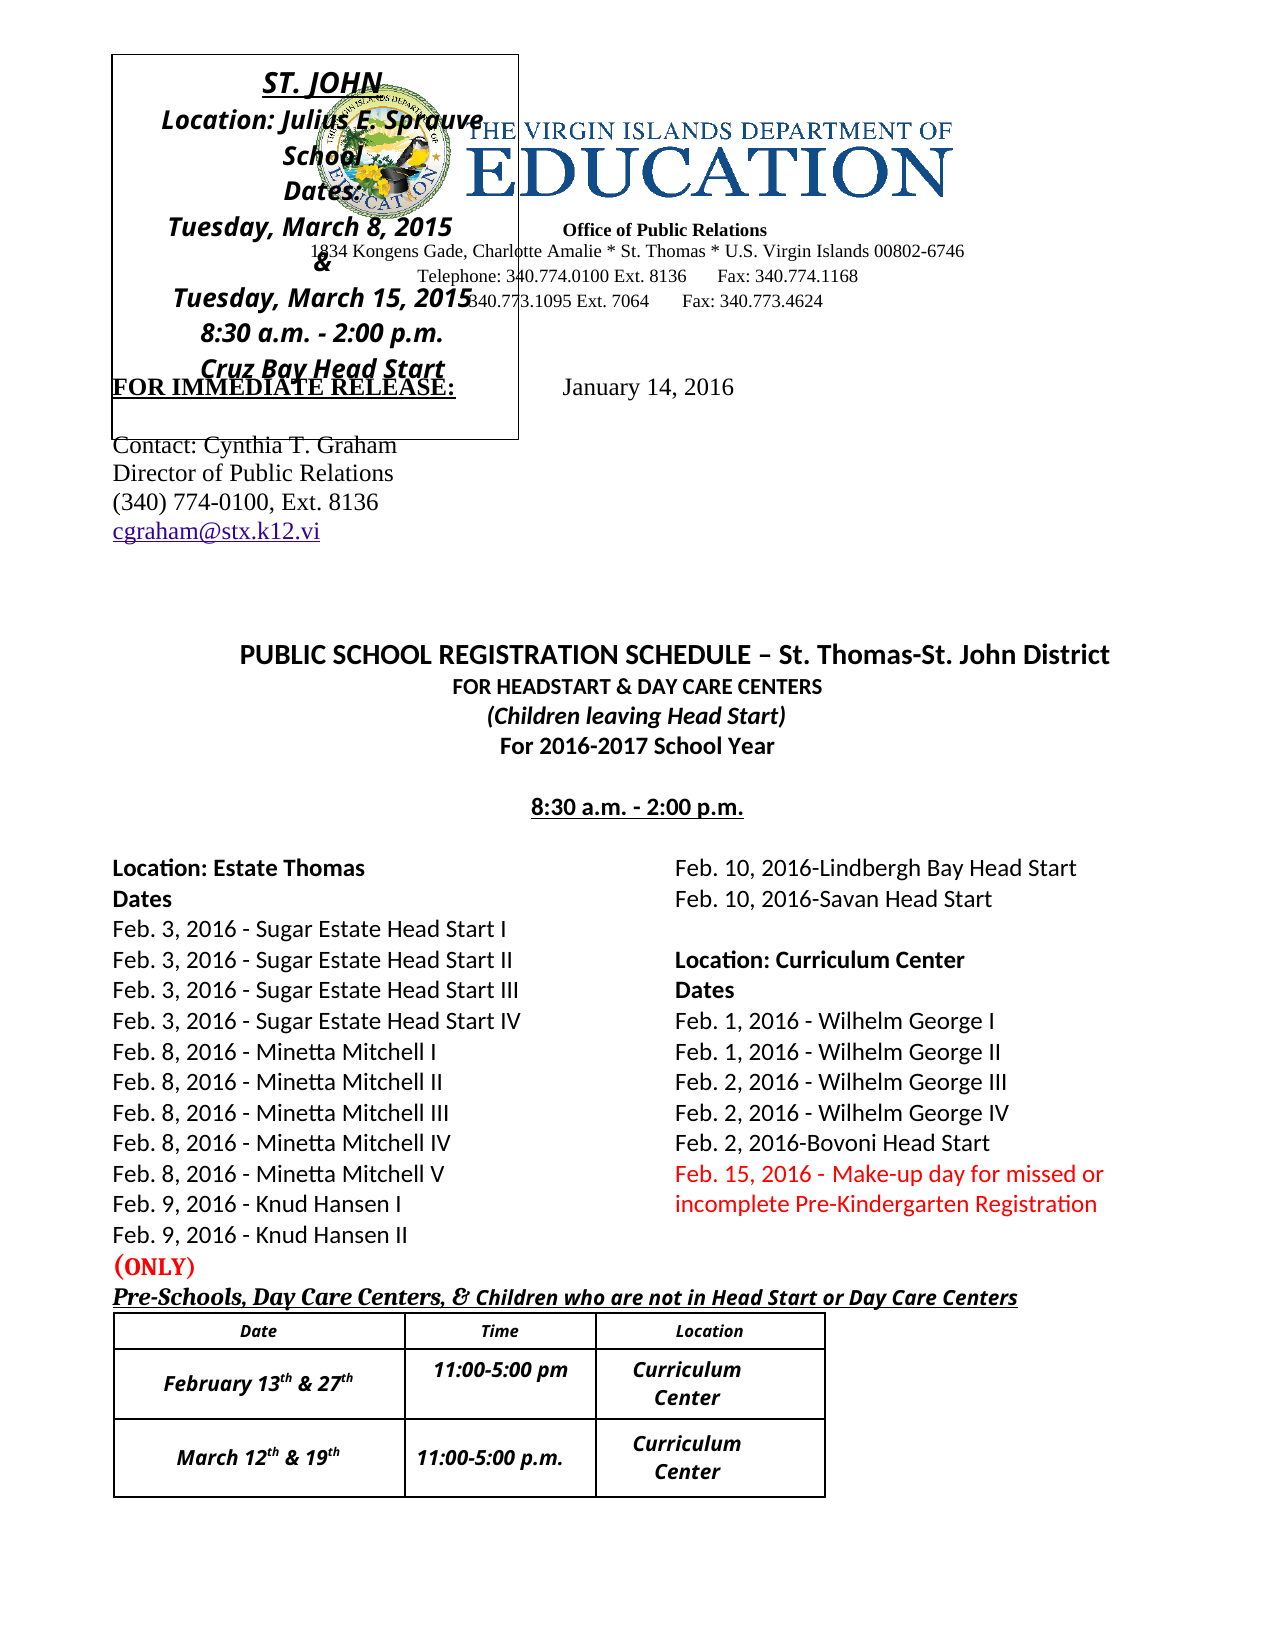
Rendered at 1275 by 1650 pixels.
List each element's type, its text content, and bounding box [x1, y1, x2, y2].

text 340.773.1095 Ext. 7064 Fax: 340.773.4624 [519, 290, 1162, 312]
picture [315, 84, 518, 219]
text PUBLIC SCHOOL REGISTRATION SCHEDULE – St. Thomas-St. John District [112, 636, 1162, 672]
text Location: Estate Thomas [112, 853, 600, 883]
text Feb. 8, 2016 - Minetta Mitchell IV [112, 1127, 600, 1158]
text Location: Curriculum Center [675, 944, 1162, 975]
text Feb. 3, 2016 - Sugar Estate Head Start II [112, 944, 600, 975]
table_cell 11:00-5:00 p.m. [406, 1420, 595, 1496]
text Feb. 9, 2016 - Knud Hansen I [112, 1188, 600, 1219]
text Dates [112, 883, 600, 914]
text Feb. 9, 2016 - Knud Hansen II [112, 1219, 600, 1249]
table_header Location [597, 1314, 824, 1347]
text Telephone: 340.774.0100 Ext. 8136 Fax: 340.774.1168 [519, 265, 1162, 287]
text 340.773.1095 Ext. 7064 Fax: 340.773.4624 [113, 290, 518, 312]
text 1834 Kongens Gade, Charlotte Amalie * St. Thomas * U.S. Virgin Islands 00802-6746 [519, 240, 1162, 262]
text (Children leaving Head Start) [112, 700, 1162, 731]
text FOR IMMEDIATE RELEASE: January 14, 2016 [519, 372, 1162, 401]
text Feb. 10, 2016-Lindbergh Bay Head Start [675, 853, 1162, 883]
text cgraham@stx.k12.vi [112, 516, 1162, 545]
text 1834 Kongens Gade, Charlotte Amalie * St. Thomas * U.S. Virgin Islands 00802-6746 [113, 240, 518, 262]
text For 2016-2017 School Year [112, 731, 1162, 761]
text Contact: Cynthia T. Graham [112, 430, 1162, 458]
text Feb. 8, 2016 - Minetta Mitchell III [112, 1097, 600, 1127]
picture [324, 84, 333, 90]
text Feb. 3, 2016 - Sugar Estate Head Start I [112, 914, 600, 944]
table_cell March 12th & 19th [115, 1420, 404, 1496]
table_cell Curriculum Center [597, 1420, 824, 1496]
picture [519, 84, 960, 219]
text Feb. 2, 2016 - Wilhelm George III [675, 1066, 1162, 1097]
text Director of Public Relations [112, 458, 1162, 487]
text Feb. 3, 2016 - Sugar Estate Head Start IV [112, 1005, 600, 1036]
text Telephone: 340.774.0100 Ext. 8136 Fax: 340.774.1168 [113, 265, 518, 287]
text Feb. 8, 2016 - Minetta Mitchell V [112, 1158, 600, 1188]
text Feb. 8, 2016 - Minetta Mitchell I [112, 1036, 600, 1066]
text Feb. 3, 2016 - Sugar Estate Head Start III [112, 975, 600, 1005]
text Feb. 8, 2016 - Minetta Mitchell II [112, 1066, 600, 1097]
text Feb. 15, 2016 - Make-up day for missed or incomplete Pre-Kindergarten Registration [675, 1158, 1162, 1219]
table_cell 11:00-5:00 pm [406, 1350, 595, 1417]
text Pre-Schools, Day Care Centers, & Children who are not in Head Start or Day Care Centers [112, 1283, 1162, 1312]
table_cell February 13th & 27th [115, 1350, 404, 1417]
text Office of Public Relations [519, 219, 1162, 240]
text Feb. 1, 2016 - Wilhelm George I [675, 1005, 1162, 1036]
text Dates [675, 975, 1162, 1005]
text Feb. 2, 2016 - Wilhelm George IV [675, 1097, 1162, 1127]
table_header Date [115, 1314, 404, 1347]
text Feb. 2, 2016-Bovoni Head Start [675, 1127, 1162, 1158]
text (ONLY) [112, 1249, 1162, 1283]
text Office of Public Relations [113, 219, 518, 240]
text 8:30 a.m. - 2:00 p.m. [112, 792, 1162, 822]
text Feb. 10, 2016-Savan Head Start [675, 883, 1162, 914]
table_header Time [406, 1314, 595, 1347]
table_cell Curriculum Center [597, 1350, 824, 1417]
text Feb. 1, 2016 - Wilhelm George II [675, 1036, 1162, 1066]
text FOR IMMEDIATE RELEASE: January 14, 2016 [113, 372, 518, 401]
text FOR HEADSTART & DAY CARE CENTERS [112, 672, 1162, 700]
text (340) 774-0100, Ext. 8136 [112, 487, 1162, 516]
